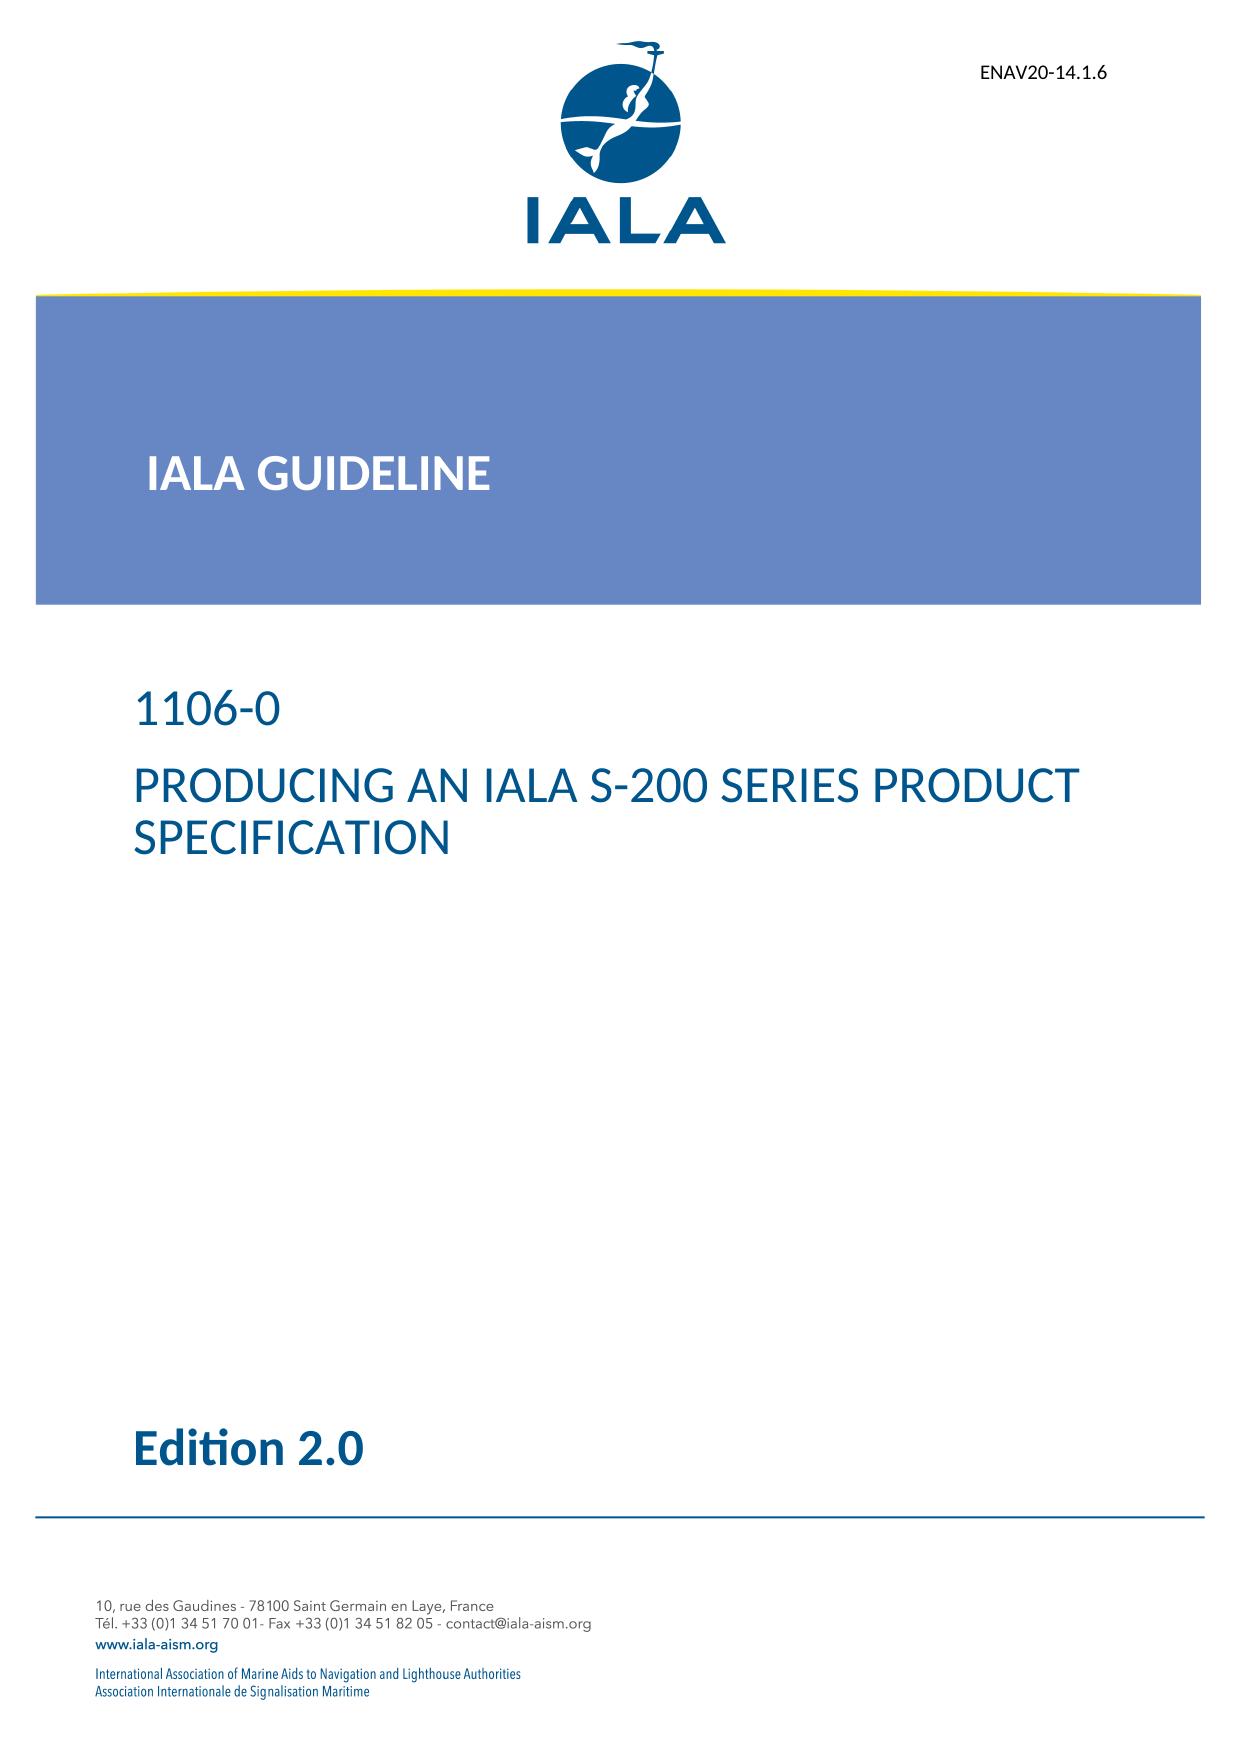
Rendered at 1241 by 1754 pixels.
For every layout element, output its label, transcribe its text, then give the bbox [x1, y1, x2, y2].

table_header IALA Guideline [40, 322, 1014, 629]
text Edition 2.0 [133, 1415, 1107, 1479]
text Producing an IALA S-200 series Product Specification [133, 761, 1107, 865]
picture [89, 1595, 622, 1714]
text 1106-0 [133, 674, 1107, 738]
picture [0, 29, 1240, 616]
